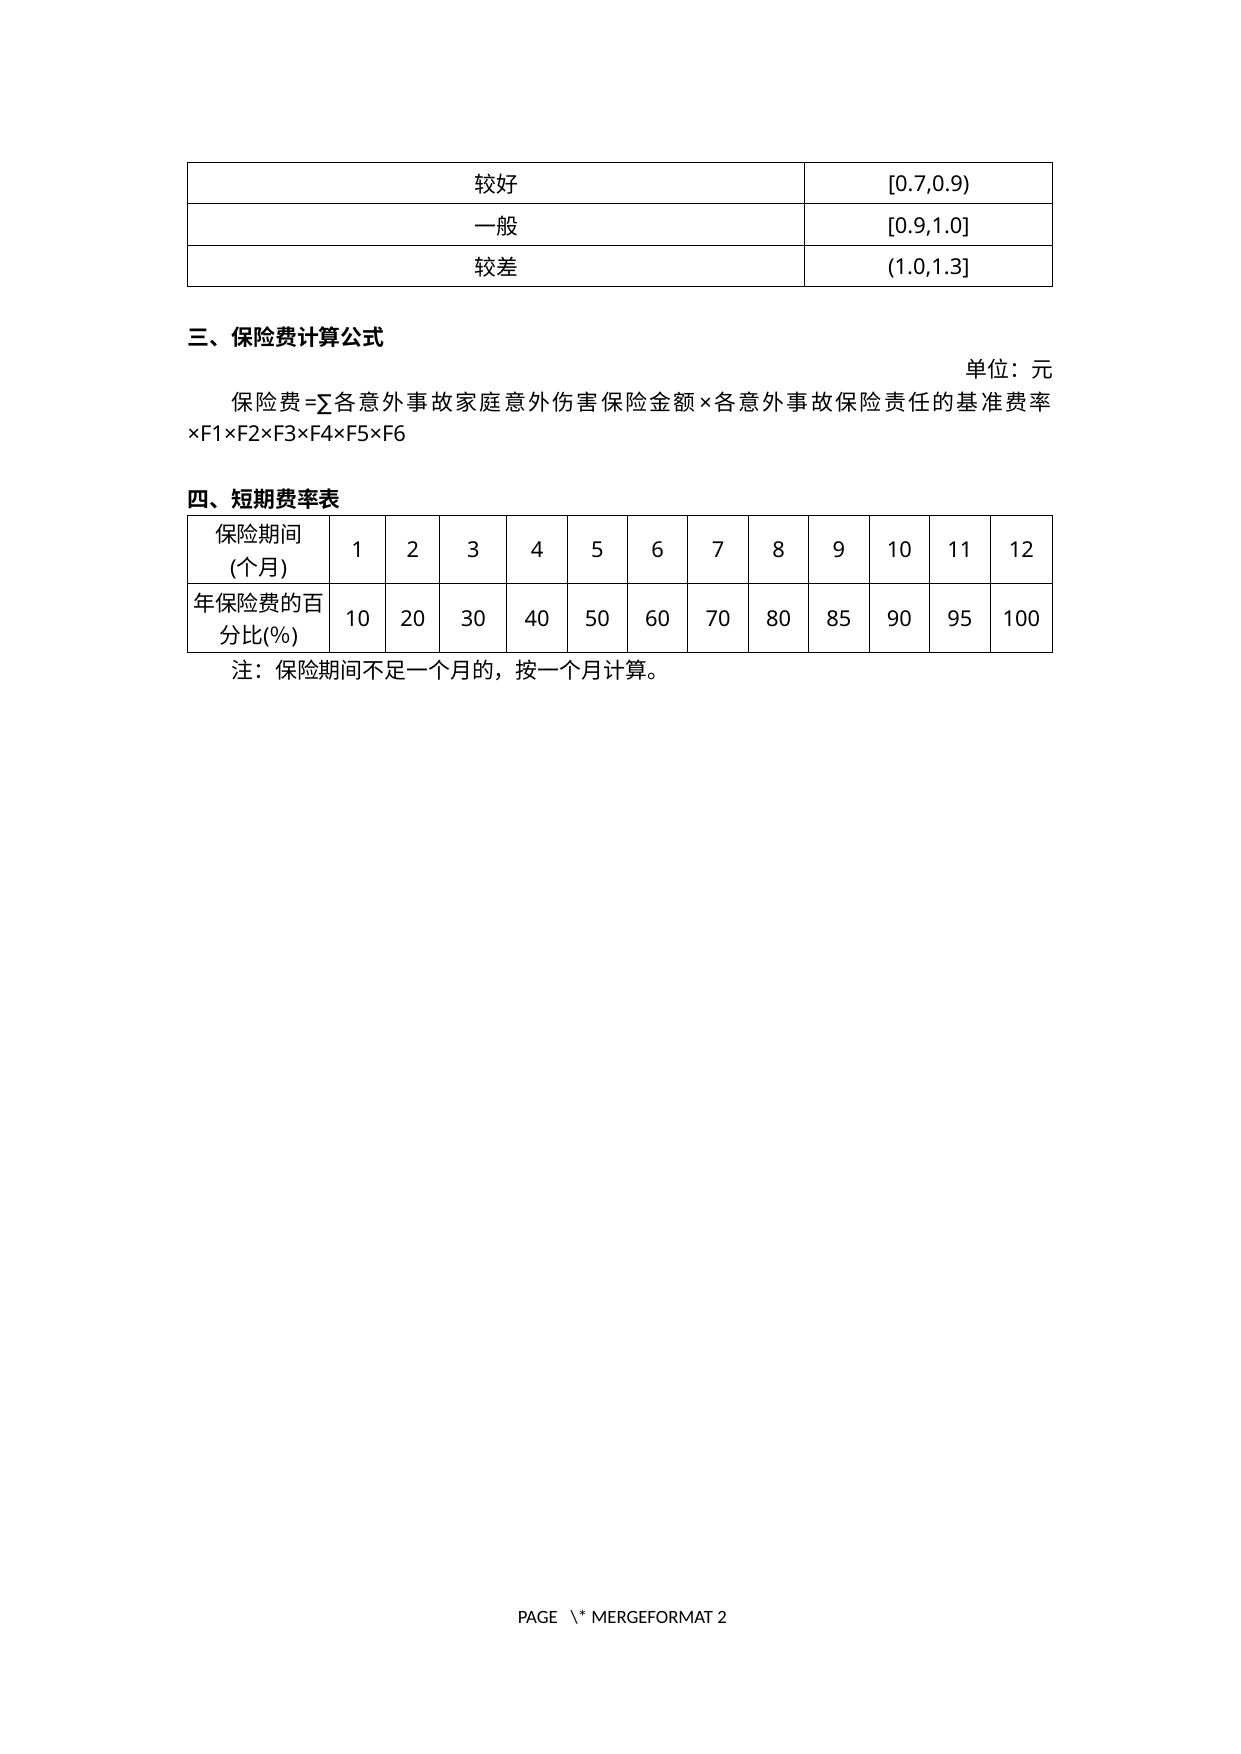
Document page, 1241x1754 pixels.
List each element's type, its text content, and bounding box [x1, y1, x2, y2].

table_cell 60 [628, 584, 687, 652]
table_header 8 [749, 516, 808, 583]
table_cell 85 [809, 584, 869, 652]
table_header 2 [386, 516, 439, 583]
table_cell 40 [507, 584, 567, 652]
table_cell 较差 [188, 246, 804, 286]
text 三、保险费计算公式 [187, 319, 1053, 352]
table_cell 95 [930, 584, 990, 652]
table_header 4 [507, 516, 567, 583]
table_header 10 [870, 516, 929, 583]
table_header 6 [628, 516, 687, 583]
table_cell 50 [568, 584, 627, 652]
table_cell 10 [330, 584, 385, 652]
table_cell 80 [749, 584, 808, 652]
table_cell 30 [440, 584, 506, 652]
table_cell (1.0,1.3] [805, 246, 1052, 286]
table_cell [0.9,1.0] [805, 204, 1052, 245]
table_header 11 [930, 516, 990, 583]
table_cell 较好 [188, 163, 804, 203]
table_cell 90 [870, 584, 929, 652]
table_header 1 [330, 516, 385, 583]
table_cell 70 [688, 584, 748, 652]
table_cell 100 [991, 584, 1052, 652]
table_header 7 [688, 516, 748, 583]
text 保险费=∑各意外事故家庭意外伤害保险金额×各意外事故保险责任的基准费率×F1×F2×F3×F4×F5×F6 [187, 384, 1053, 449]
table_header 5 [568, 516, 627, 583]
table_cell [0.7,0.9) [805, 163, 1052, 203]
text 单位：元 [187, 352, 1053, 384]
table_cell 年保险费的百分比(％) [188, 584, 329, 652]
table_cell 20 [386, 584, 439, 652]
table_header 3 [440, 516, 506, 583]
table_header 9 [809, 516, 869, 583]
table_header 保险期间 (个月) [188, 516, 329, 583]
table_cell 一般 [188, 204, 804, 245]
text 注：保险期间不足一个月的，按一个月计算。 [187, 653, 1053, 685]
table_header 12 [991, 516, 1052, 583]
text 四、短期费率表 [187, 482, 1053, 514]
